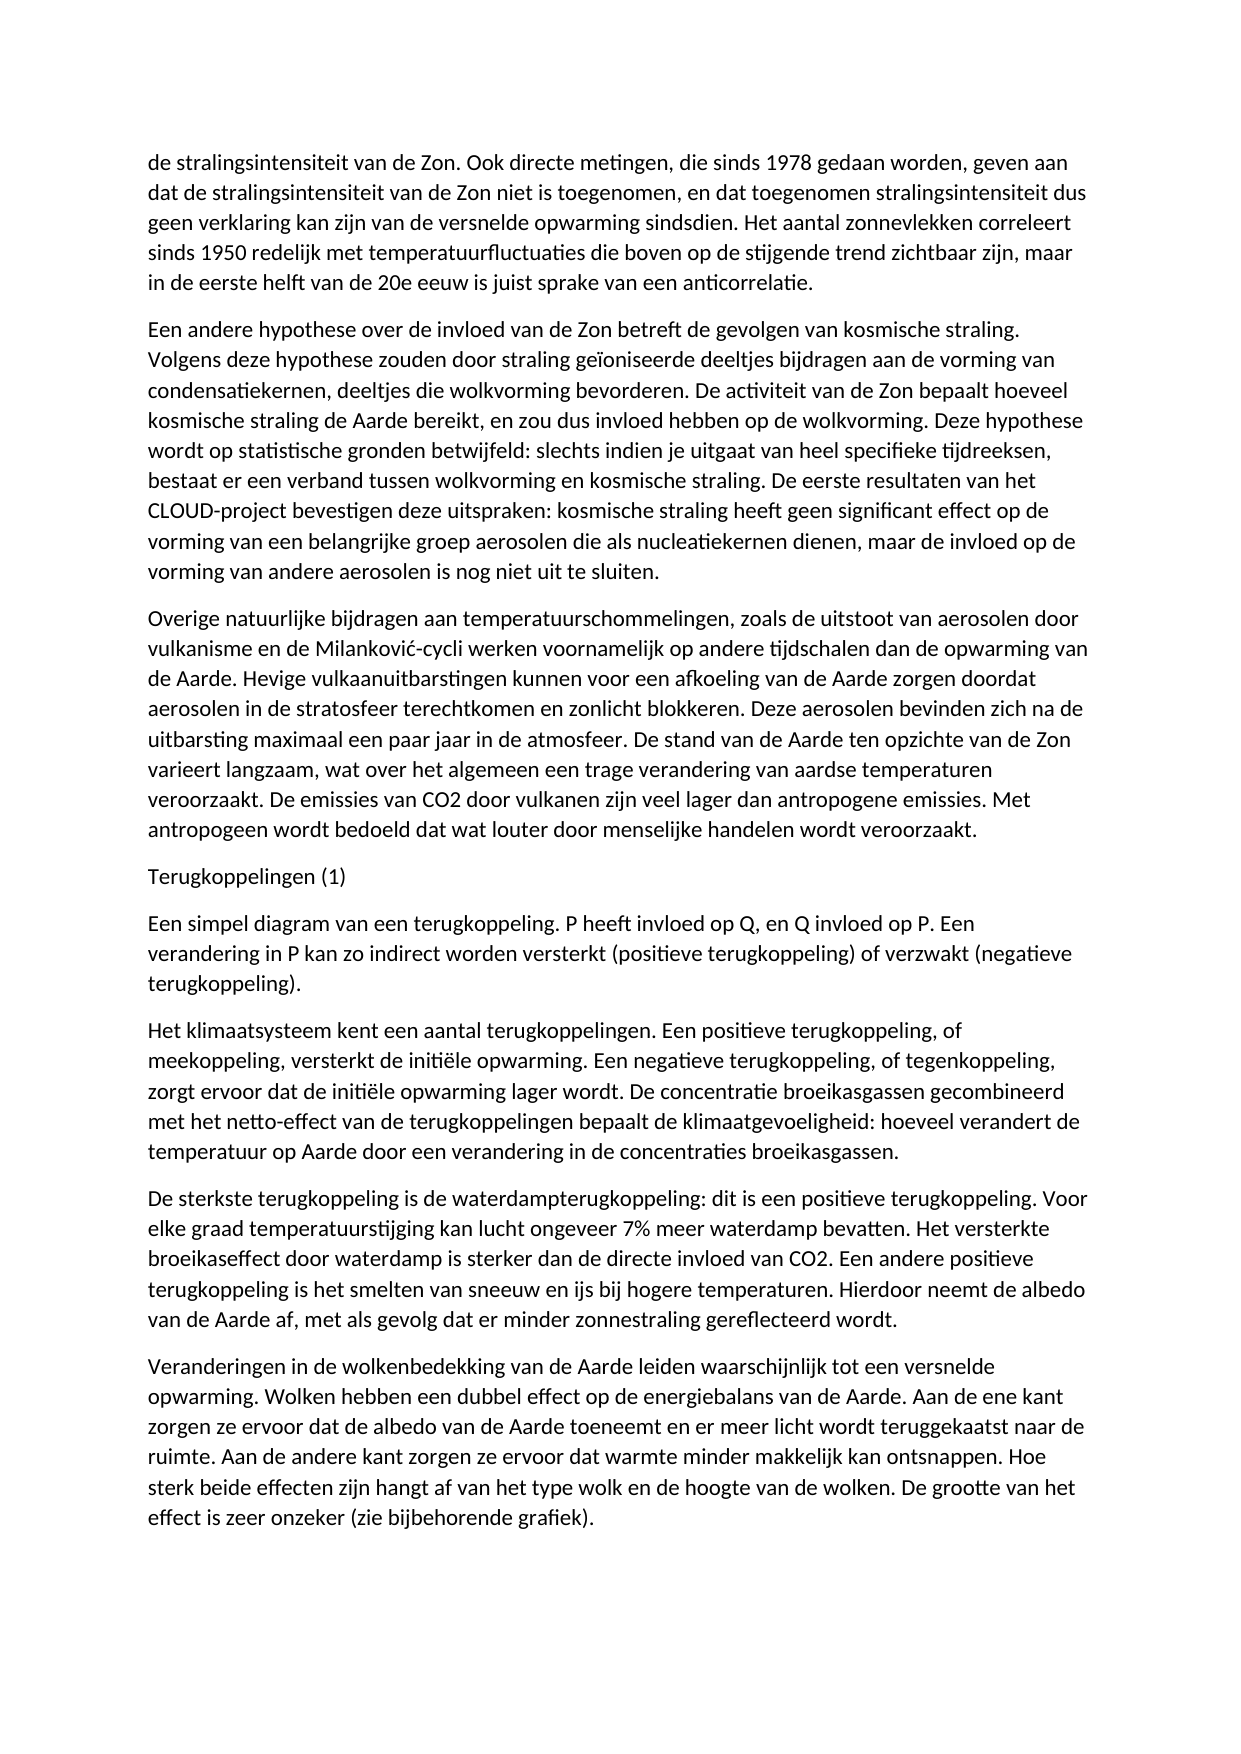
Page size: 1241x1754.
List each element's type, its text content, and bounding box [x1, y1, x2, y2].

text Terugkoppelingen (1) [148, 862, 1093, 890]
text Het klimaatsysteem kent een aantal terugkoppelingen. Een positieve terugkoppeling, of meekoppeling, versterkt de initiële opwarming. Een negatieve terugkoppeling, of tegenkoppeling, zorgt ervoor dat de initiële opwarming lager wordt. De concentratie broeikasgassen gecombineerd met het netto-effect van de terugkoppelingen bepaalt de klimaatgevoeligheid: hoeveel verandert de temperatuur op Aarde door een verandering in de concentraties broeikasgassen. [148, 1016, 1093, 1165]
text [148, 148, 1093, 296]
text Overige natuurlijke bijdragen aan temperatuurschommelingen, zoals de uitstoot van aerosolen door vulkanisme en de Milanković-cycli werken voornamelijk op andere tijdschalen dan de opwarming van de Aarde. Hevige vulkaanuitbarstingen kunnen voor een afkoeling van de Aarde zorgen doordat aerosolen in de stratosfeer terechtkomen en zonlicht blokkeren. Deze aerosolen bevinden zich na de uitbarsting maximaal een paar jaar in de atmosfeer. De stand van de Aarde ten opzichte van de Zon varieert langzaam, wat over het algemeen een trage verandering van aardse temperaturen veroorzaakt. De emissies van CO2 door vulkanen zijn veel lager dan antropogene emissies. Met antropogeen wordt bedoeld dat wat louter door menselijke handelen wordt veroorzaakt. [148, 604, 1093, 843]
text De sterkste terugkoppeling is de waterdampterugkoppeling: dit is een positieve terugkoppeling. Voor elke graad temperatuurstijging kan lucht ongeveer 7% meer waterdamp bevatten. Het versterkte broeikaseffect door waterdamp is sterker dan de directe invloed van CO2. Een andere positieve terugkoppeling is het smelten van sneeuw en ijs bij hogere temperaturen. Hierdoor neemt de albedo van de Aarde af, met als gevolg dat er minder zonnestraling gereflecteerd wordt. [148, 1184, 1093, 1333]
text Veranderingen in de wolkenbedekking van de Aarde leiden waarschijnlijk tot een versnelde opwarming. Wolken hebben een dubbel effect op de energiebalans van de Aarde. Aan de ene kant zorgen ze ervoor dat de albedo van de Aarde toeneemt en er meer licht wordt teruggekaatst naar de ruimte. Aan de andere kant zorgen ze ervoor dat warmte minder makkelijk kan ontsnappen. Hoe sterk beide effecten zijn hangt af van het type wolk en de hoogte van de wolken. De grootte van het effect is zeer onzeker (zie bijbehorende grafiek). [148, 1352, 1093, 1531]
text Een simpel diagram van een terugkoppeling. P heeft invloed op Q, en Q invloed op P. Een verandering in P kan zo indirect worden versterkt (positieve terugkoppeling) of verzwakt (negatieve terugkoppeling). [148, 909, 1093, 997]
text Een andere hypothese over de invloed van de Zon betreft de gevolgen van kosmische straling. Volgens deze hypothese zouden door straling geïoniseerde deeltjes bijdragen aan de vorming van condensatiekernen, deeltjes die wolkvorming bevorderen. De activiteit van de Zon bepaalt hoeveel kosmische straling de Aarde bereikt, en zou dus invloed hebben op de wolkvorming. Deze hypothese wordt op statistische gronden betwijfeld: slechts indien je uitgaat van heel specifieke tijdreeksen, bestaat er een verband tussen wolkvorming en kosmische straling. De eerste resultaten van het CLOUD-project bevestigen deze uitspraken: kosmische straling heeft geen significant effect op de vorming van een belangrijke groep aerosolen die als nucleatiekernen dienen, maar de invloed op de vorming van andere aerosolen is nog niet uit te sluiten. [148, 315, 1093, 585]
